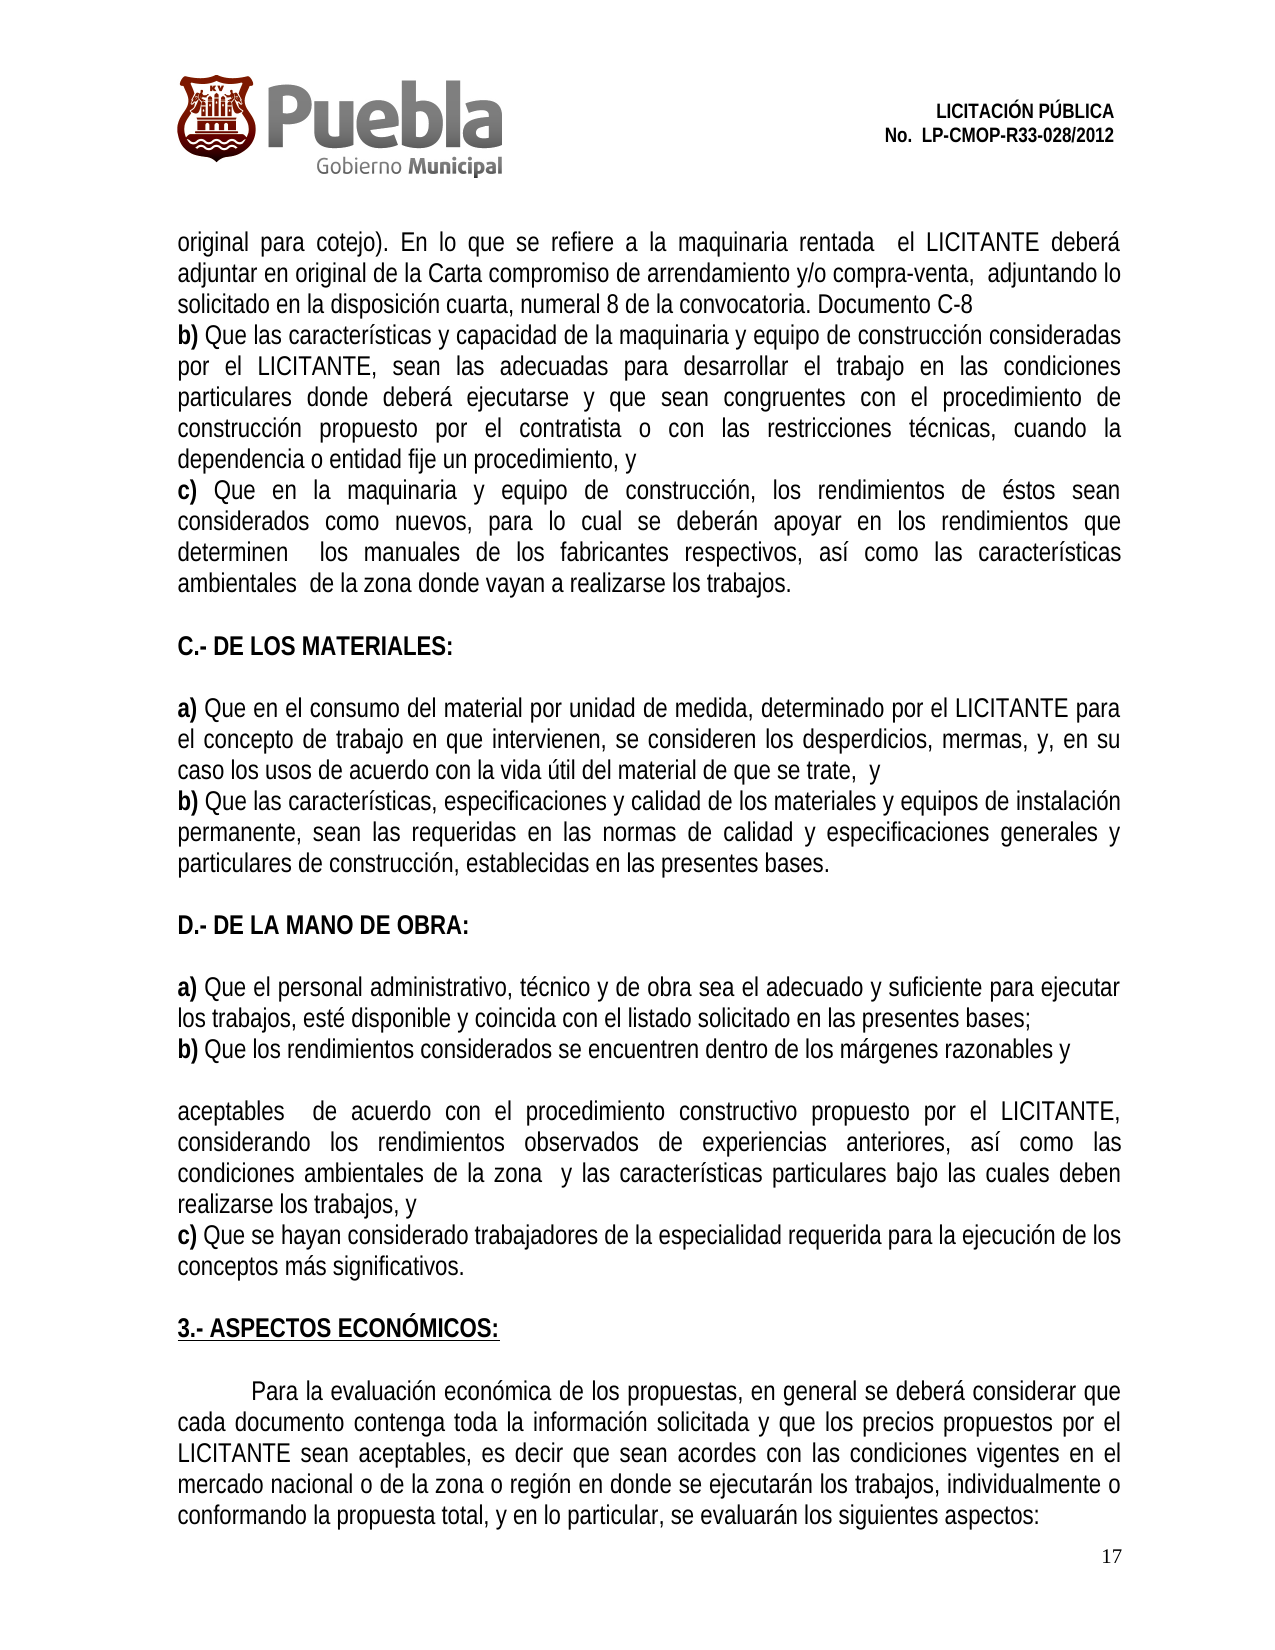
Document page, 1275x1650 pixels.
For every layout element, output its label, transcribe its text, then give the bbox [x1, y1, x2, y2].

text b) Que las características, especificaciones y calidad de los materiales y equipos de instalación permanente, sean las requeridas en las normas de calidad y especificaciones generales y particulares de construcción, establecidas en las presentes bases. [177, 785, 1122, 878]
text c) Que en la maquinaria y equipo de construcción, los rendimientos de éstos sean considerados como nuevos, para lo cual se deberán apoyar en los rendimientos que determinen los manuales de los fabricantes respectivos, así como las características ambientales de la zona donde vayan a realizarse los trabajos. [177, 474, 1122, 599]
text a) Que en el consumo del material por unidad de medida, determinado por el LICITANTE para el concepto de trabajo en que intervienen, se consideren los desperdicios, mermas, y, en su caso los usos de acuerdo con la vida útil del material de que se trate, y [177, 692, 1122, 785]
text C.- DE LOS MATERIALES: [177, 630, 1122, 661]
text b) Que las características y capacidad de la maquinaria y equipo de construcción consideradas por el LICITANTE, sean las adecuadas para desarrollar el trabajo en las condiciones particulares donde deberá ejecutarse y que sean congruentes con el procedimiento de construcción propuesto por el contratista o con las restricciones técnicas, cuando la dependencia o entidad fije un procedimiento, y [177, 319, 1122, 474]
text aceptables de acuerdo con el procedimiento constructivo propuesto por el LICITANTE, considerando los rendimientos observados de experiencias anteriores, así como las condiciones ambientales de la zona y las características particulares bajo las cuales deben realizarse los trabajos, y [177, 1095, 1122, 1219]
text D.- DE LA MANO DE OBRA: [177, 909, 1122, 940]
picture [177, 75, 502, 178]
text Para la evaluación económica de los propuestas, en general se deberá considerar que cada documento contenga toda la información solicitada y que los precios propuestos por el LICITANTE sean aceptables, es decir que sean acordes con las condiciones vigentes en el mercado nacional o de la zona o región en donde se ejecutarán los trabajos, individualmente o conformando la propuesta total, y en lo particular, se evaluarán los siguientes aspectos: [177, 1375, 1122, 1530]
text 3.- ASPECTOS ECONÓMICOS: [177, 1313, 1122, 1344]
text b) Que los rendimientos considerados se encuentren dentro de los márgenes razonables y [177, 1033, 1122, 1064]
text c) Que se hayan considerado trabajadores de la especialidad requerida para la ejecución de los conceptos más significativos. [177, 1219, 1122, 1282]
text a) Que el personal administrativo, técnico y de obra sea el adecuado y suficiente para ejecutar los trabajos, esté disponible y coincida con el listado solicitado en las presentes bases; [177, 971, 1122, 1033]
